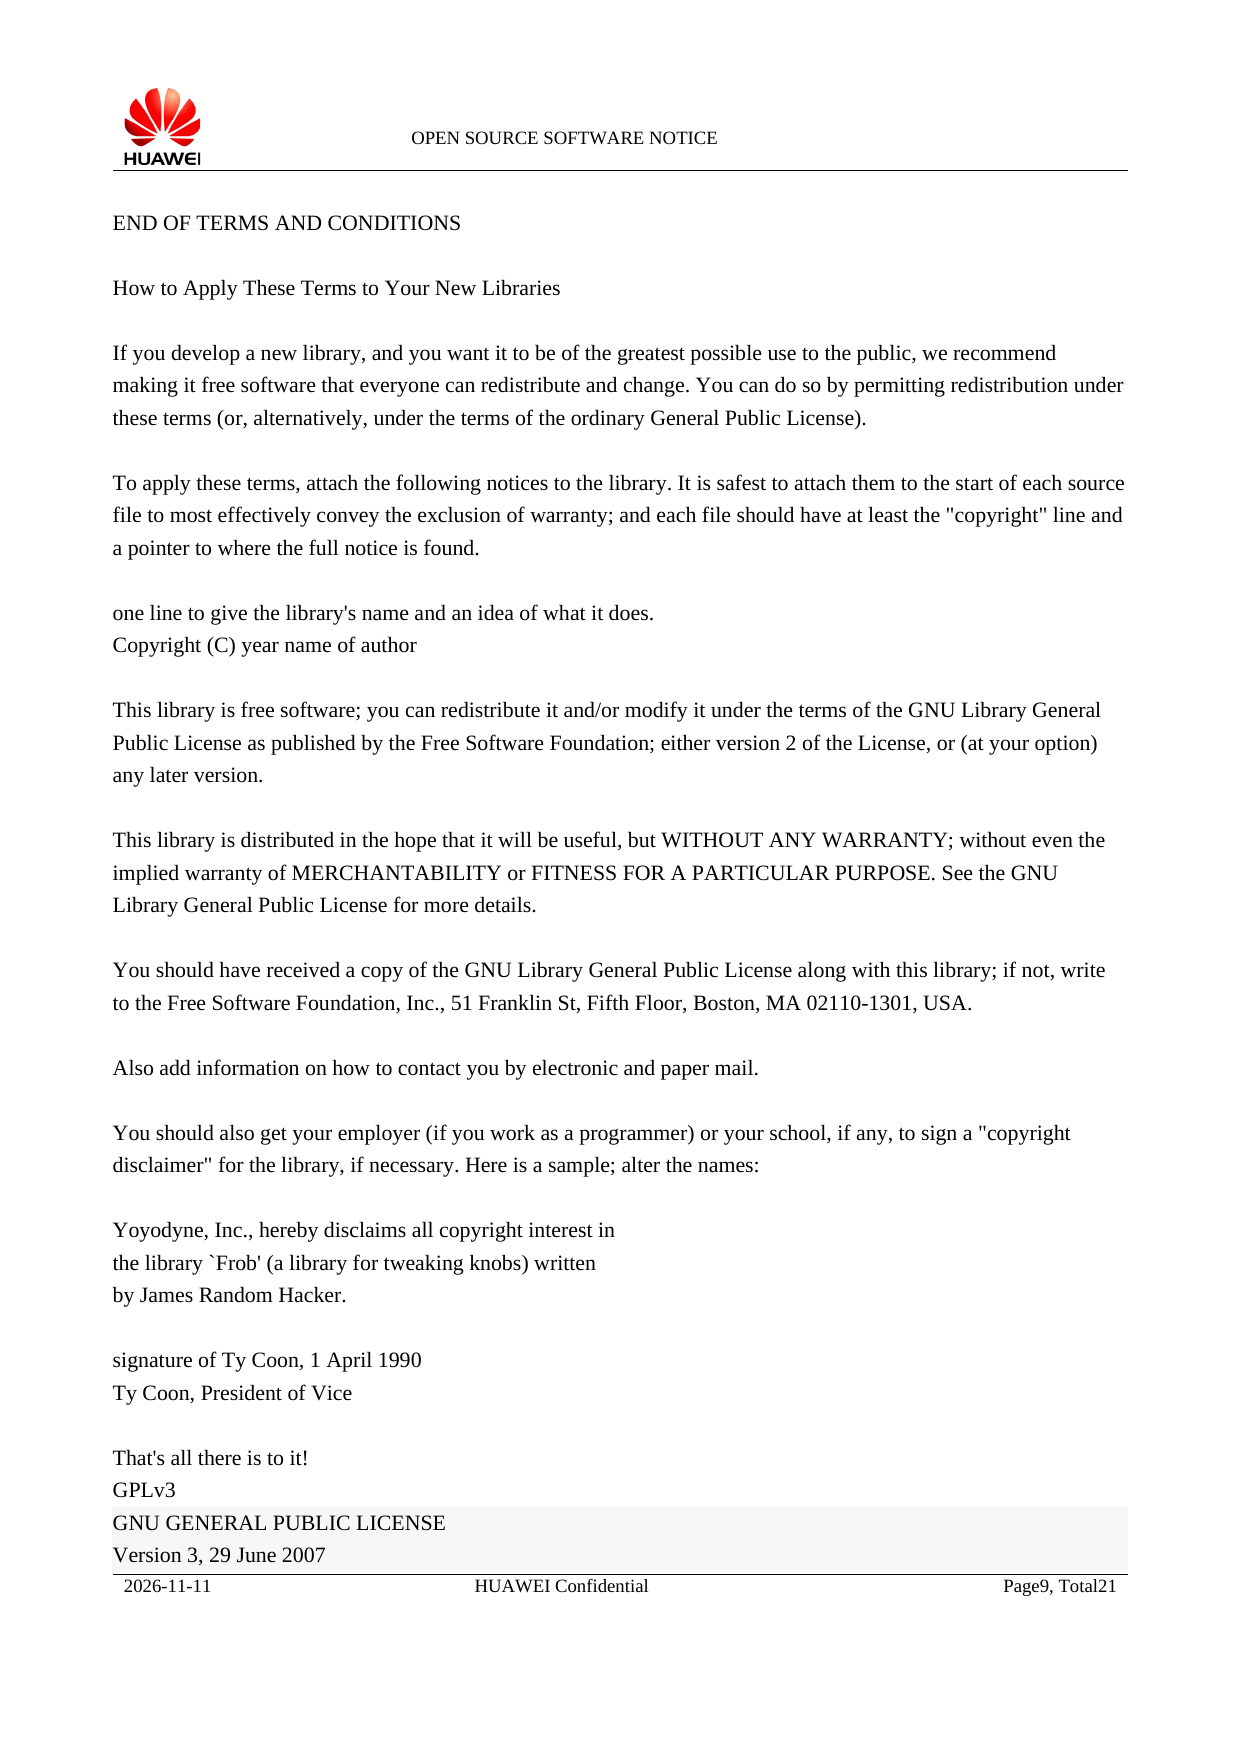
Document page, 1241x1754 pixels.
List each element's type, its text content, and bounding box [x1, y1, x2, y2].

text You should have received a copy of the GNU Library General Public License along with this library; if not, write to the Free Software Foundation, Inc., 51 Franklin St, Fifth Floor, Boston, MA 02110-1301, USA. [112, 954, 1128, 1019]
text Yoyodyne, Inc., hereby disclaims all copyright interest in [112, 1214, 1128, 1246]
text If you develop a new library, and you want it to be of the greatest possible use to the public, we recommend making it free software that everyone can redistribute and change. You can do so by permitting redistribution under these terms (or, alternatively, under the terms of the ordinary General Public License). [112, 336, 1128, 434]
text To apply these terms, attach the following notices to the library. It is safest to attach them to the start of each source file to most effectively convey the exclusion of warranty; and each file should have at least the "copyright" line and a pointer to where the full notice is found. [112, 466, 1128, 564]
text the library `Frob' (a library for tweaking knobs) written [112, 1246, 1128, 1279]
text Also add information on how to contact you by electronic and paper mail. [112, 1051, 1128, 1084]
text GNU GENERAL PUBLIC LICENSE Version 3, 29 June 2007 [112, 1506, 1128, 1571]
text by James Random Hacker. [112, 1279, 1128, 1311]
text You should also get your employer (if you work as a programmer) or your school, if any, to sign a "copyright disclaimer" for the library, if necessary. Here is a sample; alter the names: [112, 1116, 1128, 1181]
text Copyright (C) year name of author [112, 629, 1128, 661]
text END OF TERMS AND CONDITIONS [112, 206, 1128, 239]
text signature of Ty Coon, 1 April 1990 [112, 1344, 1128, 1376]
text This library is free software; you can redistribute it and/or modify it under the terms of the GNU Library General Public License as published by the Free Software Foundation; either version 2 of the License, or (at your option) any later version. [112, 694, 1128, 791]
text How to Apply These Terms to Your New Libraries [112, 271, 1128, 304]
text one line to give the library's name and an idea of what it does. [112, 596, 1128, 629]
picture [124, 88, 201, 165]
text This library is distributed in the hope that it will be useful, but WITHOUT ANY WARRANTY; without even the implied warranty of MERCHANTABILITY or FITNESS FOR A PARTICULAR PURPOSE. See the GNU Library General Public License for more details. [112, 824, 1128, 921]
text That's all there is to it! [112, 1441, 1128, 1474]
text GPLv3 [112, 1474, 1128, 1506]
text Ty Coon, President of Vice [112, 1376, 1128, 1409]
